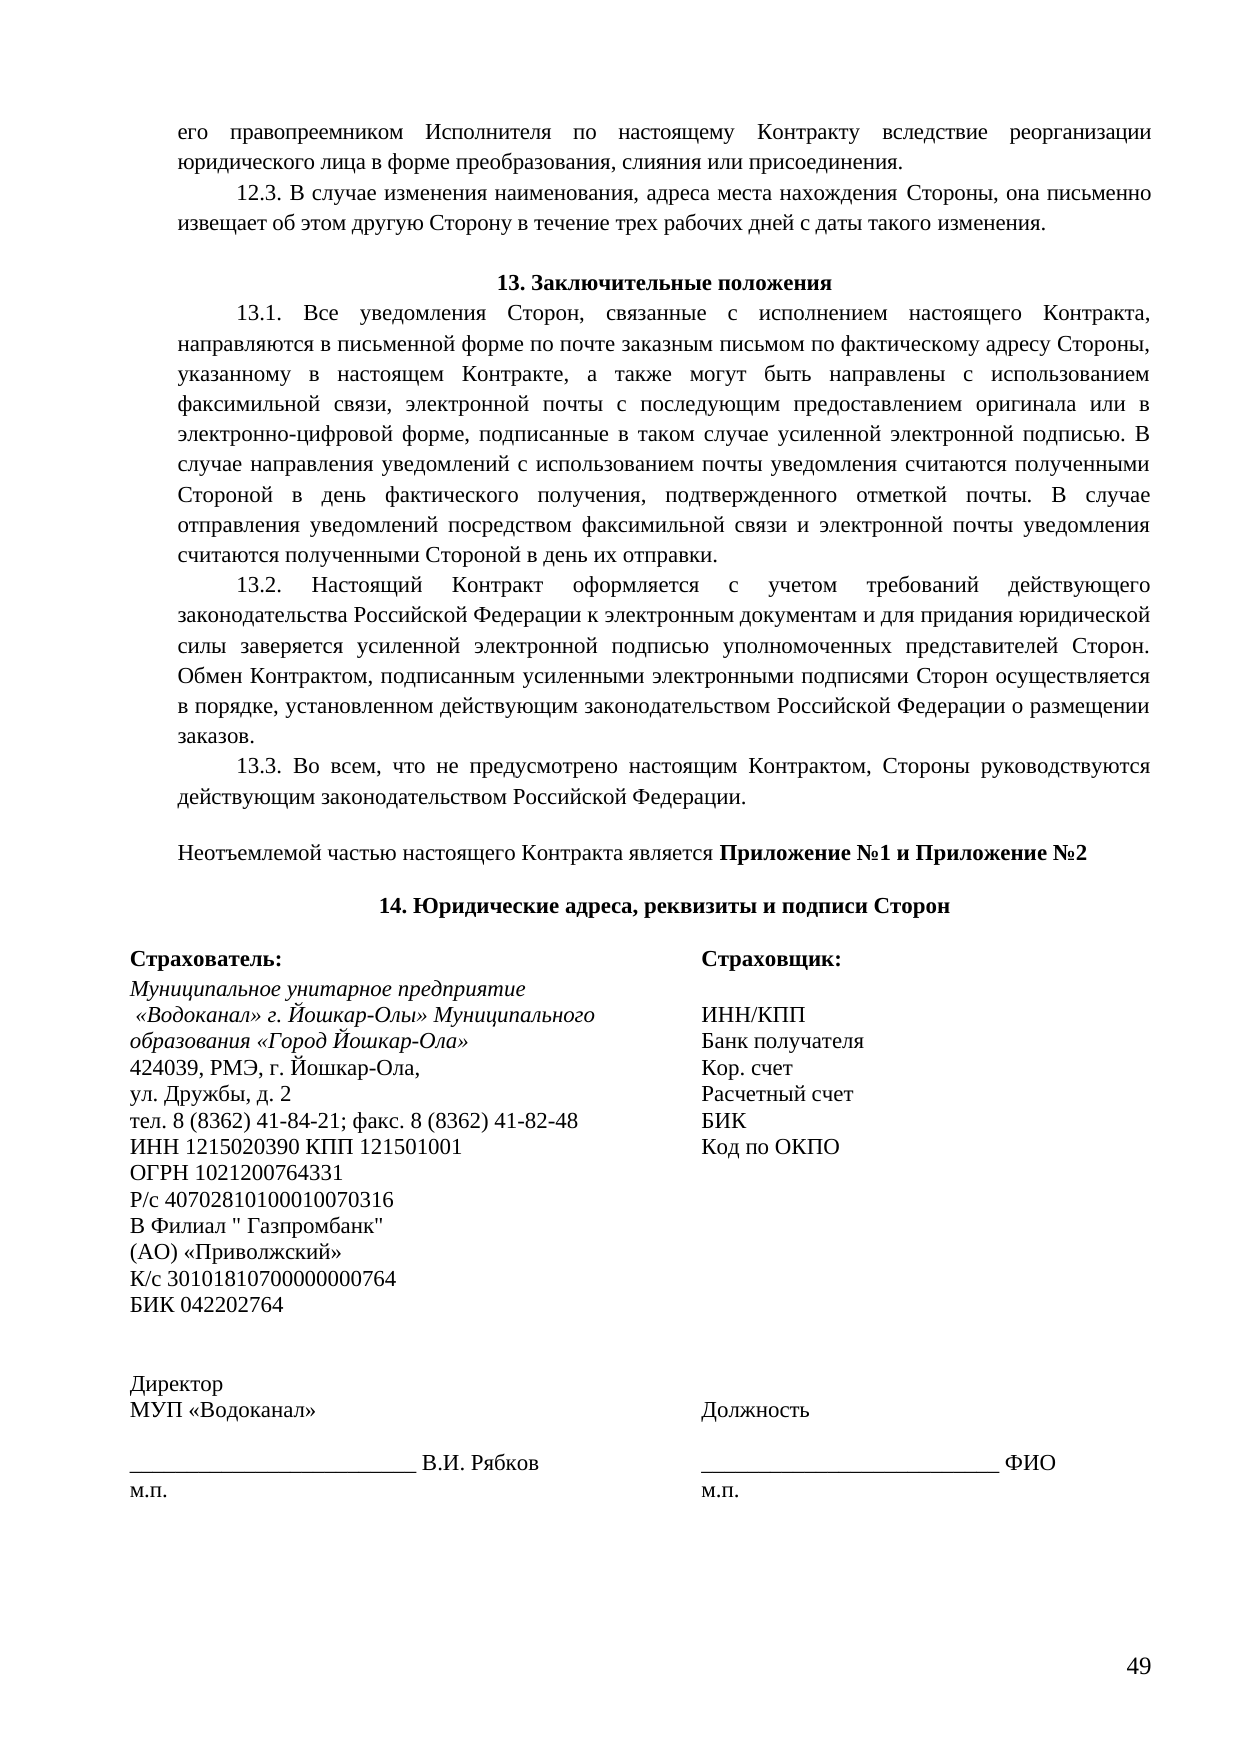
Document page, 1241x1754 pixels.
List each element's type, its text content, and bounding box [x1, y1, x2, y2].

text 13.3. Во всем, что не предусмотрено настоящим Контрактом, Стороны руководствуются действующим законодательством Российской Федерации. [177, 752, 1152, 809]
table_header Страховщик: ИНН/КПП Банк получателя Кор. счет Расчетный счет БИК Код по ОКПО Должность __________________________ ФИО м.п. [690, 945, 1210, 1528]
text 13.2. Настоящий Контракт оформляется с учетом требований действующего законодательства Российской Федерации к электронным документам и для придания юридической силы заверяется усиленной электронной подписью уполномоченных представителей Сторон. Обмен Контрактом, подписанным усиленными электронными подписями Сторон осуществляется в порядке, установленном действующим законодательством Российской Федерации о размещении заказов. [177, 571, 1152, 749]
table_header Страхователь: Муниципальное унитарное предприятие «Водоканал» г. Йошкар-Олы» Муниципального образования «Город Йошкар-Ола» 424039, РМЭ, г. Йошкар-Ола, ул. Дружбы, д. 2 тел. 8 (8362) 41-84-21; факс. 8 (8362) 41-82-48 ИНН 1215020390 КПП 121501001 ОГРН 1021200764331 Р/с 40702810100010070316 В Филиал " Газпромбанк" (АО) «Приволжский» К/с 30101810700000000764 БИК 042202764 Директор МУП «Водоканал» _________________________ В.И. Рябков м.п. [118, 945, 690, 1528]
text 13. Заключительные положения [177, 269, 1152, 296]
text 14. Юридические адреса, реквизиты и подписи Сторон [177, 892, 1152, 918]
text 12.3. В случае изменения наименования, адреса места нахождения Стороны, она письменно извещает об этом другую Сторону в течение трех рабочих дней с даты такого изменения. [177, 178, 1152, 235]
text 13.1. Все уведомления Сторон, связанные с исполнением настоящего Контракта, направляются в письменной форме по почте заказным письмом по фактическому адресу Стороны, указанному в настоящем Контракте, а также могут быть направлены с использованием факсимильной связи, электронной почты с последующим предоставлением оригинала или в электронно-цифровой форме, подписанные в таком случае усиленной электронной подписью. В случае направления уведомлений с использованием почты уведомления считаются полученными Стороной в день фактического получения, подтвержденного отметкой почты. В случае отправления уведомлений посредством факсимильной связи и электронной почты уведомления считаются полученными Стороной в день их отправки. [177, 299, 1152, 567]
text Неотъемлемой частью настоящего Контракта является Приложение №1 и Приложение №2 [177, 839, 1152, 866]
